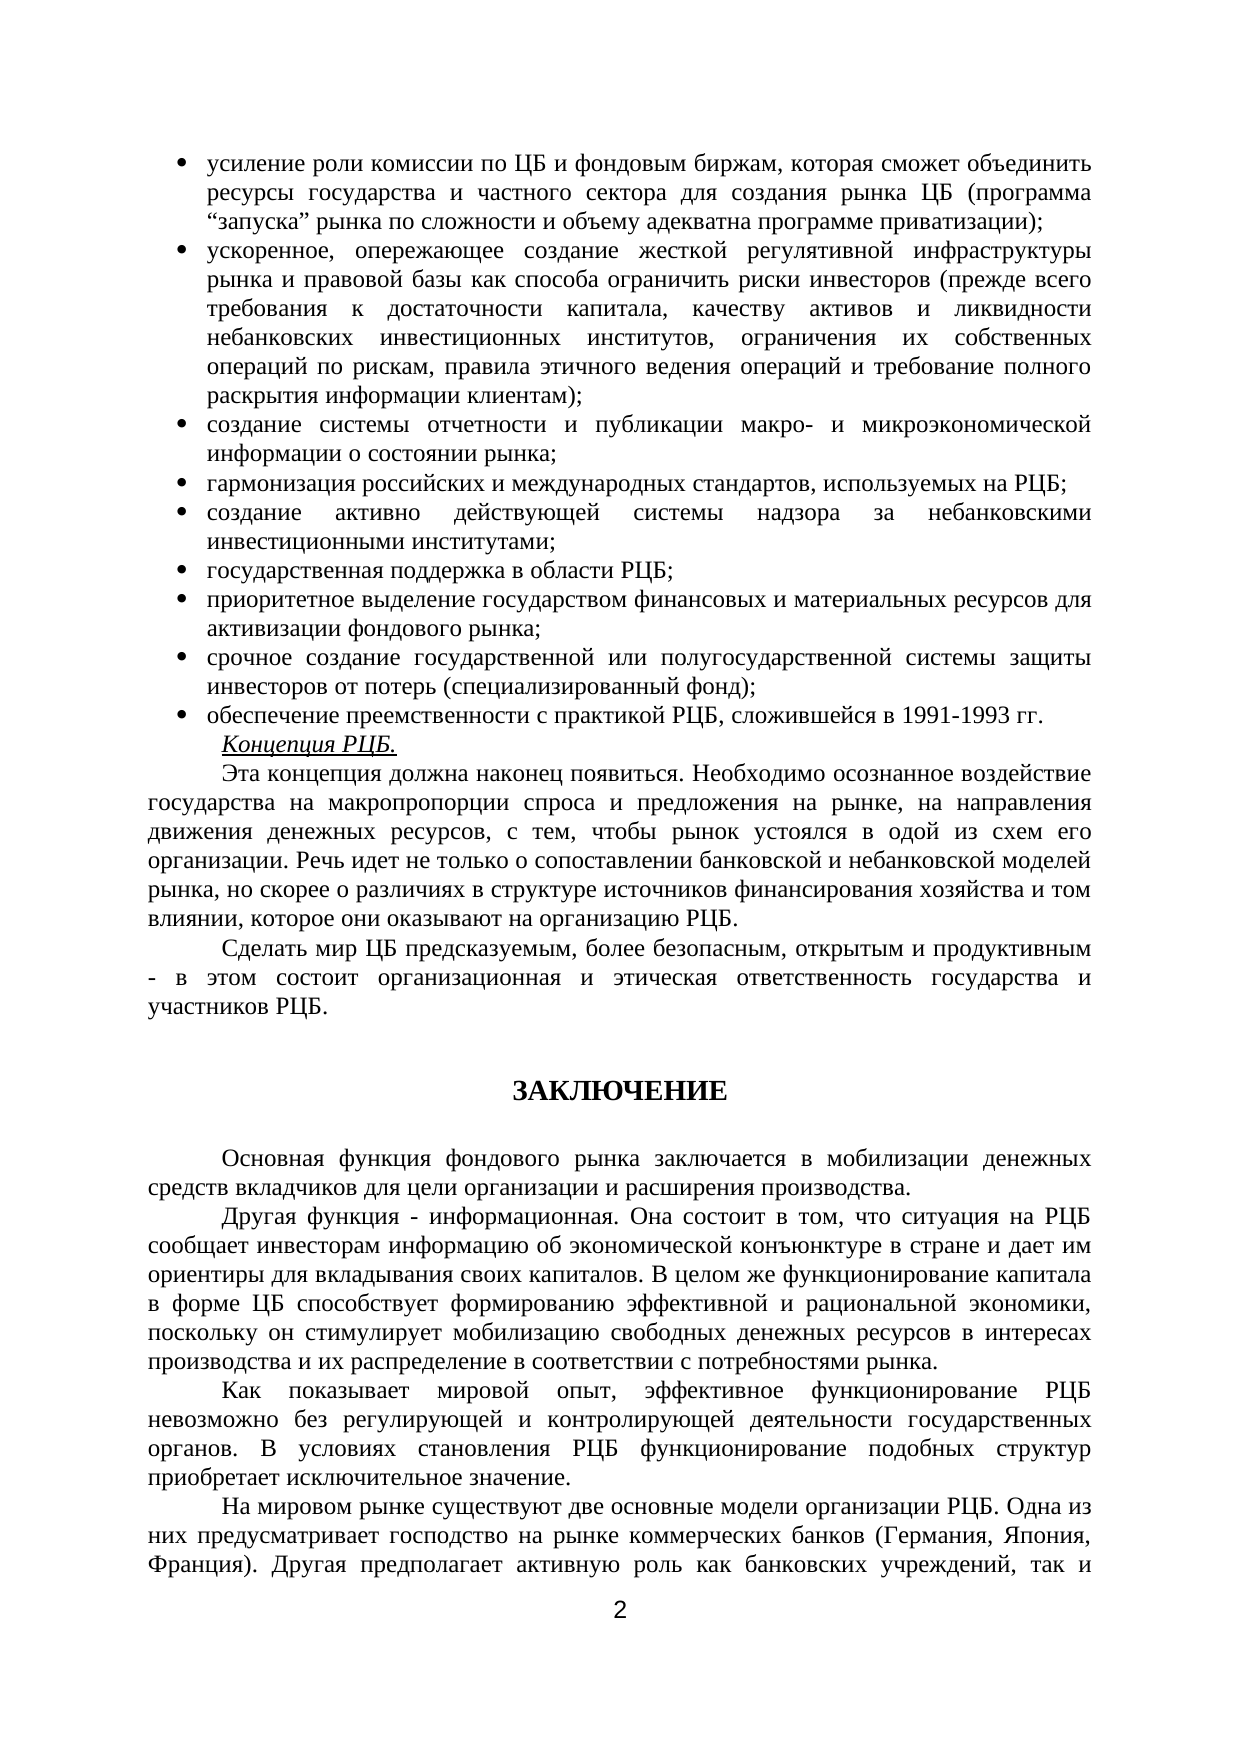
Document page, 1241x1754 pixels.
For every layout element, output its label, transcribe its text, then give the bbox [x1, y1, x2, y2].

list ускоренное, опережающее создание жесткой регулятивной инфраструктуры рынка и правовой базы как способа ограничить риски инвесторов (прежде всего требования к достаточности капитала, качеству активов и ликвидности небанковских инвестиционных институтов, ограничения их собственных операций по рискам, правила этичного ведения операций и требование полного раскрытия информации клиентам); [177, 235, 1092, 409]
text Основная функция фондового рынка заключается в мобилизации денежных средств вкладчиков для цели организации и расширения производства. [148, 1142, 1092, 1201]
text Концепция РЦБ. [148, 729, 1092, 758]
subtitle ЗАКЛЮЧЕНИЕ [148, 1074, 1092, 1107]
text Эта концепция должна наконец появиться. Необходимо осознанное воздействие государства на макропропорции спроса и предложения на рынке, на направления движения денежных ресурсов, с тем, чтобы рынок устоялся в одой из схем его организации. Речь идет не только о сопоставлении банковской и небанковской моделей рынка, но скорее о различиях в структуре источников финансирования хозяйства и том влиянии, которое они оказывают на организацию РЦБ. [148, 758, 1092, 932]
list срочное создание государственной или полугосударственной системы защиты инвесторов от потерь (специализированный фонд); [177, 642, 1092, 700]
list обеспечение преемственности с практикой РЦБ, сложившейся в 1991-1993 гг. [177, 700, 1092, 729]
list приоритетное выделение государством финансовых и материальных ресурсов для активизации фондового рынка; [177, 584, 1092, 642]
list усиление роли комиссии по ЦБ и фондовым биржам, которая сможет объединить ресурсы государства и частного сектора для создания рынка ЦБ (программа “запуска” рынка по сложности и объему адекватна программе приватизации); [177, 148, 1092, 235]
list гармонизация российских и международных стандартов, используемых на РЦБ; [177, 467, 1092, 496]
list создание активно действующей системы надзора за небанковскими инвестиционными институтами; [177, 496, 1092, 554]
list создание системы отчетности и публикации макро- и микроэкономической информации о состоянии рынка; [177, 409, 1092, 467]
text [148, 1491, 1092, 1578]
list государственная поддержка в области РЦБ; [177, 554, 1092, 584]
text Как показывает мировой опыт, эффективное функционирование РЦБ невозможно без регулирующей и контролирующей деятельности государственных органов. В условиях становления РЦБ функционирование подобных структур приобретает исключительное значение. [148, 1375, 1092, 1491]
text Сделать мир ЦБ предсказуемым, более безопасным, открытым и продуктивным - в этом состоит организационная и этическая ответственность государства и участников РЦБ. [148, 932, 1092, 1019]
text Другая функция - информационная. Она состоит в том, что ситуация на РЦБ сообщает инвесторам информацию об экономической конъюнктуре в стране и дает им ориентиры для вкладывания своих капиталов. В целом же функционирование капитала в форме ЦБ способствует формированию эффективной и рациональной экономики, поскольку он стимулирует мобилизацию свободных денежных ресурсов в интересах производства и их распределение в соответствии с потребностями рынка. [148, 1201, 1092, 1375]
